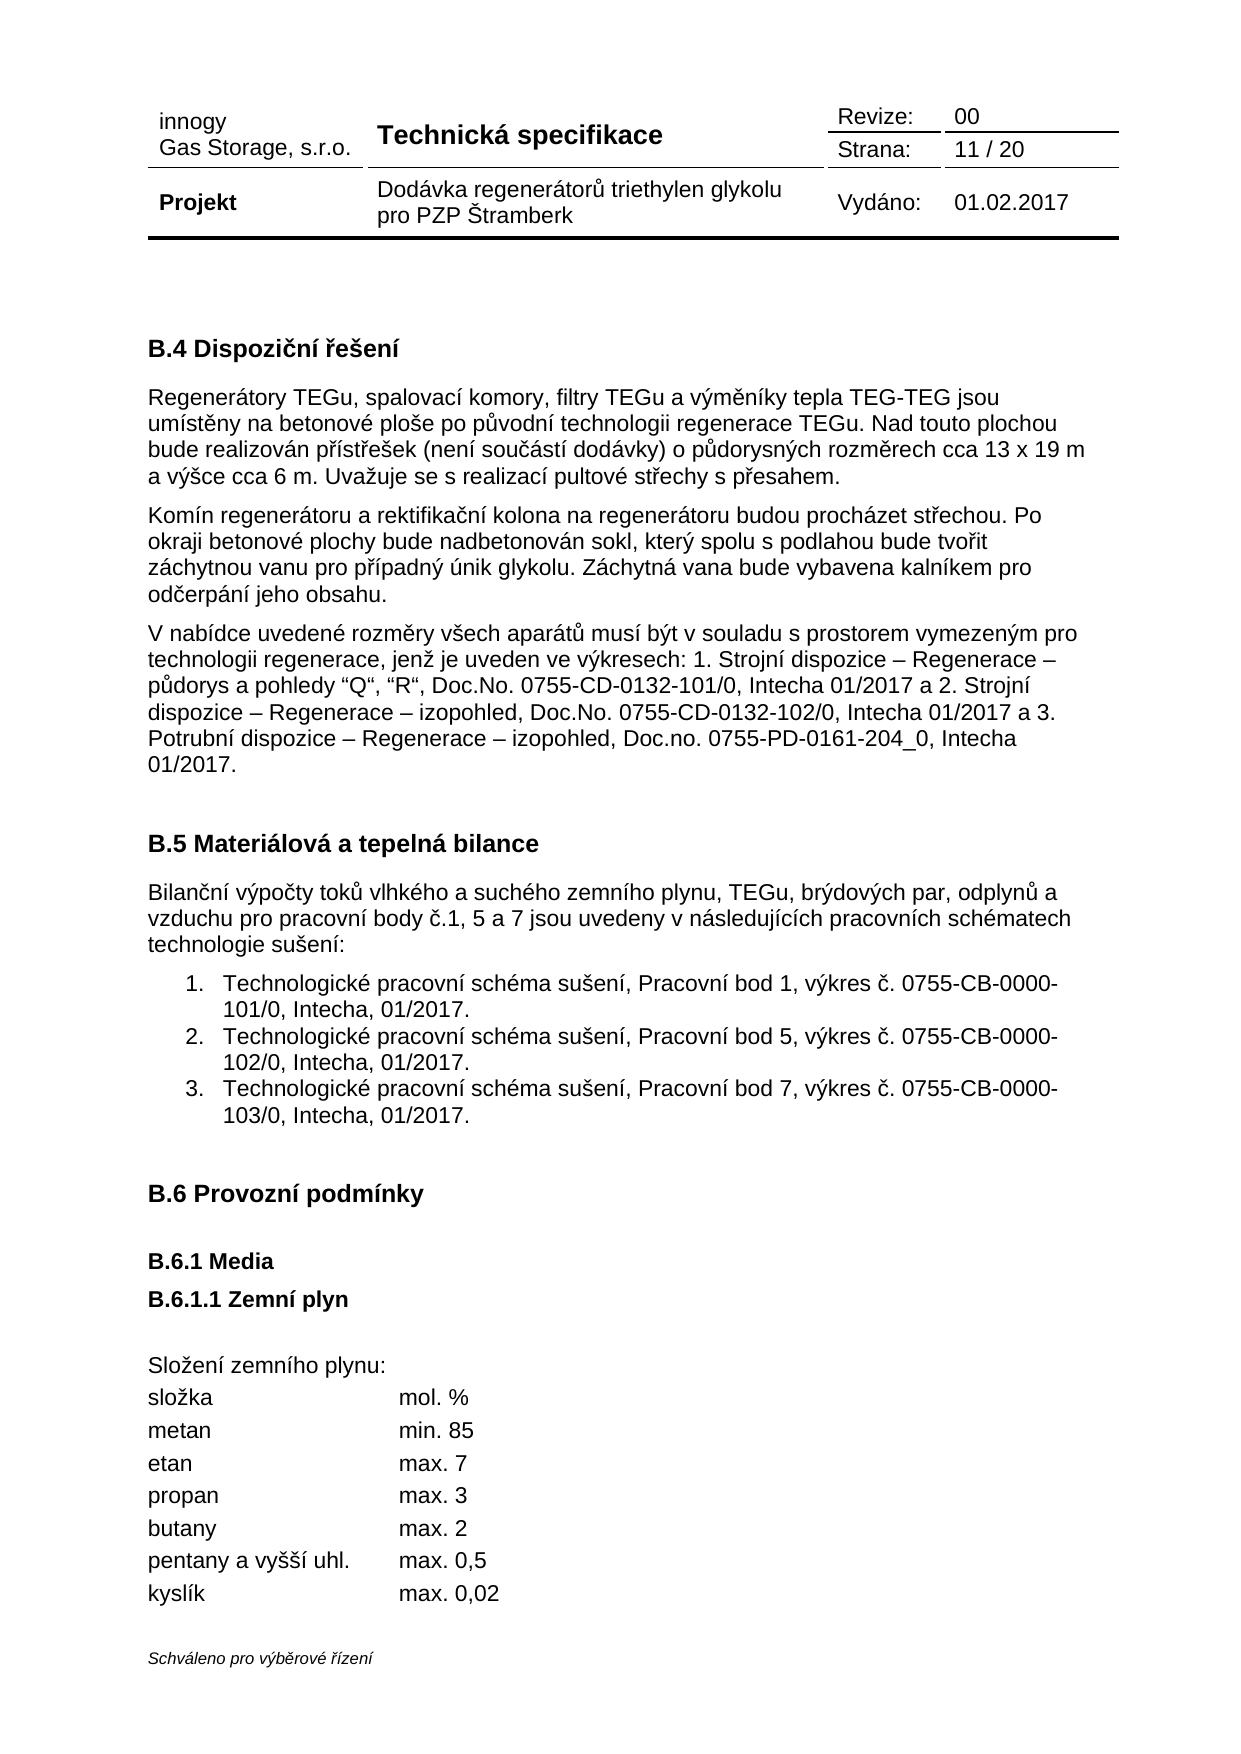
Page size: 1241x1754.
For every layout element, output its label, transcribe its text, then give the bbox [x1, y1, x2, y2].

text propan max. 3 [148, 1482, 1093, 1508]
list Technologické pracovní schéma sušení, Pracovní bod 7, výkres č. 0755-CB-0000-103/0, Intecha, 01/2017. [185, 1075, 1093, 1128]
text Složení zemního plynu: [148, 1352, 1093, 1378]
text Bilanční výpočty toků vlhkého a suchého zemního plynu, TEGu, brýdových par, odplynů a vzduchu pro pracovní body č.1, 5 a 7 jsou uvedeny v následujících pracovních schématech technologie sušení: [148, 878, 1093, 957]
list Technologické pracovní schéma sušení, Pracovní bod 5, výkres č. 0755-CB-0000-102/0, Intecha, 01/2017. [185, 1023, 1093, 1075]
subtitle B.4 Dispoziční řešení [148, 334, 1093, 363]
subtitle B.5 Materiálová a tepelná bilance [148, 829, 1093, 858]
text metan min. 85 [148, 1417, 1093, 1443]
text V nabídce uvedené rozměry všech aparátů musí být v souladu s prostorem vymezeným pro technologii regenerace, jenž je uveden ve výkresech: 1. Strojní dispozice – Regenerace – půdorys a pohledy “Q“, “R“, Doc.No. 0755-CD-0132-101/0, Intecha 01/2017 a 2. Strojní dispozice – Regenerace – izopohled, Doc.No. 0755-CD-0132-102/0, Intecha 01/2017 a 3. Potrubní dispozice – Regenerace – izopohled, Doc.no. 0755-PD-0161-204_0, Intecha 01/2017. [148, 619, 1093, 778]
text Komín regenerátoru a rektifikační kolona na regenerátoru budou procházet střechou. Po okraji betonové plochy bude nadbetonován sokl, který spolu s podlahou bude tvořit záchytnou vanu pro případný únik glykolu. Záchytná vana bude vybavena kalníkem pro odčerpání jeho obsahu. [148, 502, 1093, 607]
text kyslík max. 0,02 [148, 1580, 1093, 1606]
text Regenerátory TEGu, spalovací komory, filtry TEGu a výměníky tepla TEG-TEG jsou umístěny na betonové ploše po původní technologii regenerace TEGu. Nad touto plochou bude realizován přístřešek (není součástí dodávky) o půdorysných rozměrech cca 13 x 19 m a výšce cca 6 m. Uvažuje se s realizací pultové střechy s přesahem. [148, 384, 1093, 489]
list Technologické pracovní schéma sušení, Pracovní bod 1, výkres č. 0755-CB-0000-101/0, Intecha, 01/2017. [185, 970, 1093, 1023]
text složka mol. % [148, 1384, 1093, 1411]
text etan max. 7 [148, 1449, 1093, 1476]
subtitle B.6 Provozní podmínky [148, 1179, 1093, 1208]
text butany max. 2 [148, 1515, 1093, 1541]
list B.6.1 Media [148, 1248, 1093, 1274]
text B.6.1.1 Zemní plyn [148, 1286, 1093, 1313]
text pentany a vyšší uhl. max. 0,5 [148, 1547, 1093, 1574]
